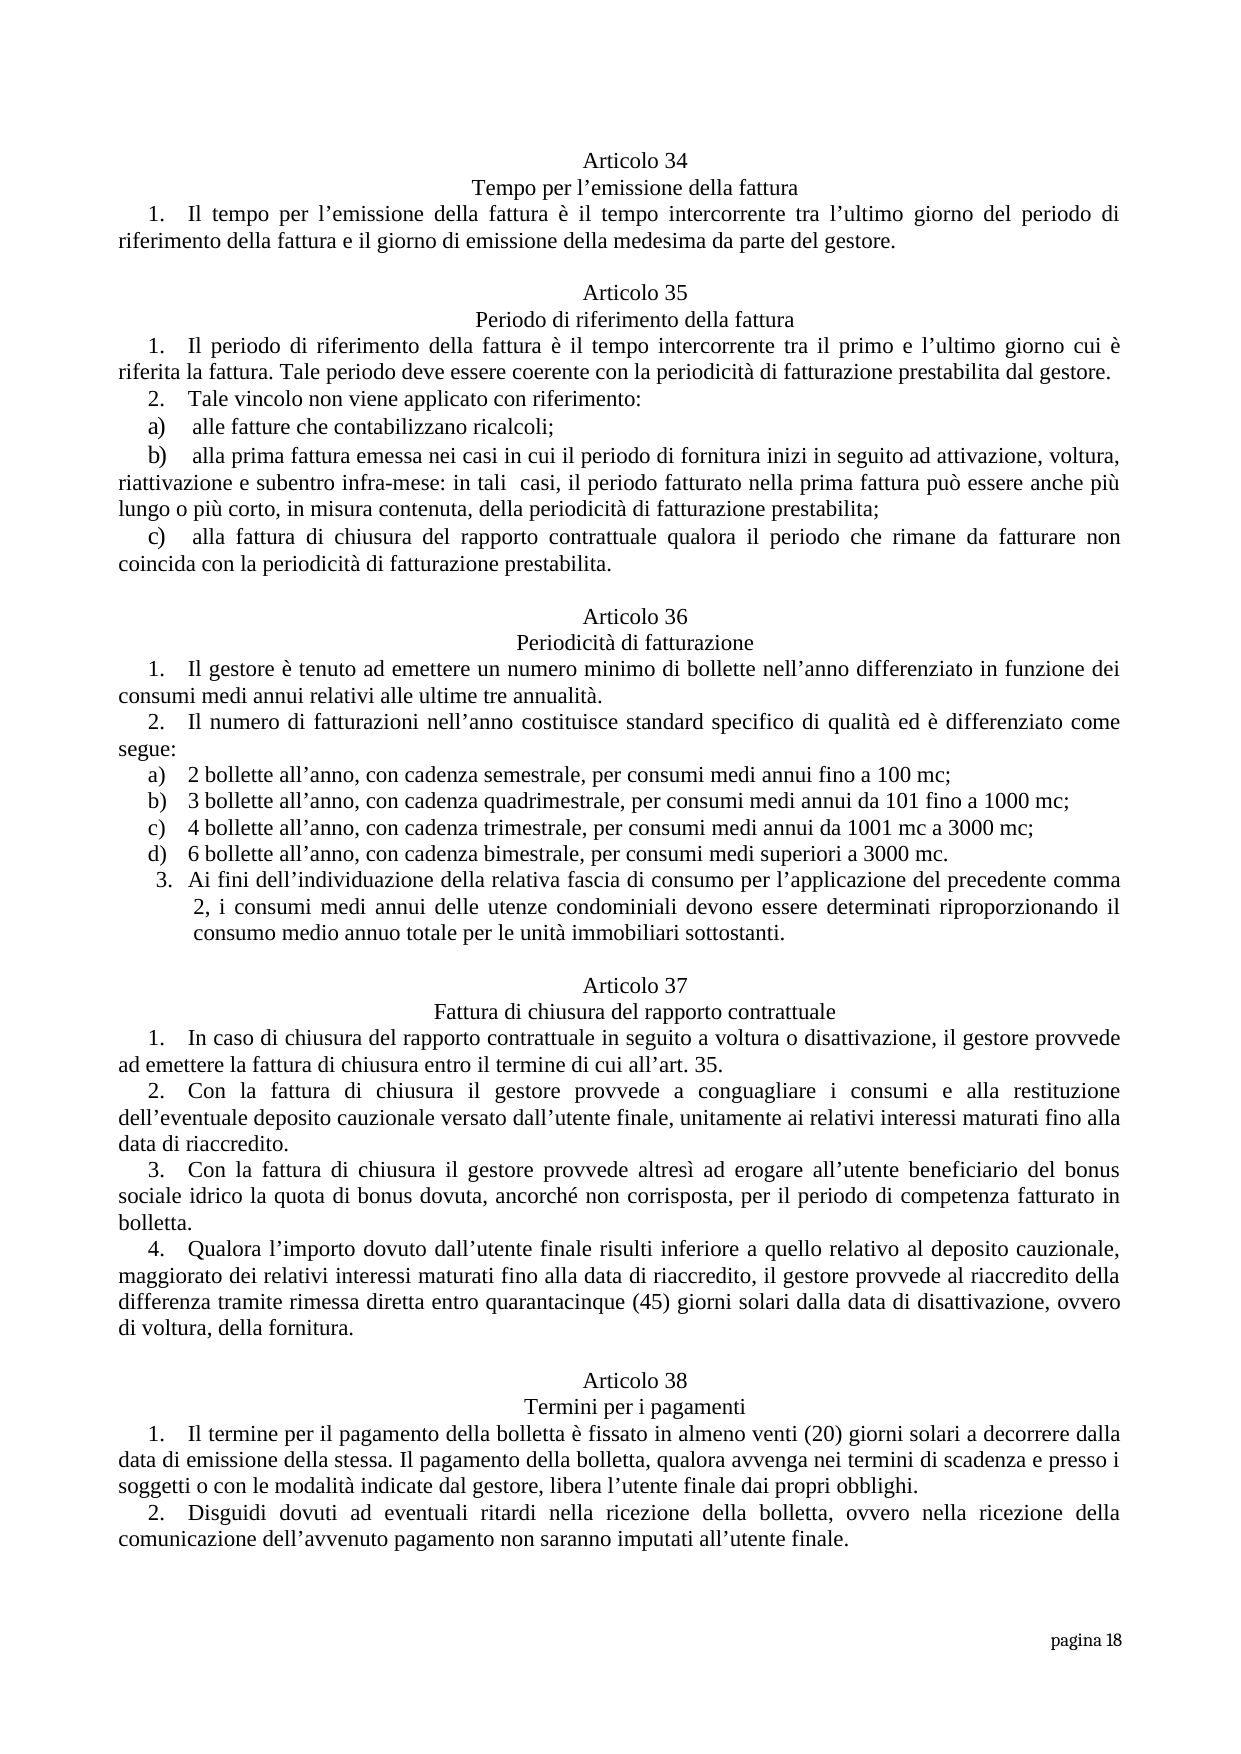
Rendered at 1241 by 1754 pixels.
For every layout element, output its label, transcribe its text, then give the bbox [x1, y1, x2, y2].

list Il periodo di riferimento della fattura è il tempo intercorrente tra il primo e l’ultimo giorno cui è riferita la fattura. Tale periodo deve essere coerente con la periodicità di fatturazione prestabilita dal gestore. [118, 332, 1122, 385]
list Il gestore è tenuto ad emettere un numero minimo di bollette nell’anno differenziato in funzione dei consumi medi annui relativi alle ultime tre annualità. [118, 656, 1122, 708]
list 6 bollette all’anno, con cadenza bimestrale, per consumi medi superiori a 3000 mc. [118, 840, 1122, 866]
list In caso di chiusura del rapporto contrattuale in seguito a voltura o disattivazione, il gestore provvede ad emettere la fattura di chiusura entro il termine di cui all’art. 35. [118, 1024, 1122, 1077]
list Qualora l’importo dovuto dall’utente finale risulti inferiore a quello relativo al deposito cauzionale, maggiorato dei relativi interessi maturati fino alla data di riaccredito, il gestore provvede al riaccredito della differenza tramite rimessa diretta entro quarantacinque (45) giorni solari dalla data di disattivazione, ovvero di voltura, della fornitura. [118, 1235, 1122, 1341]
subtitle Articolo 38 [118, 1367, 1122, 1393]
list Con la fattura di chiusura il gestore provvede a conguagliare i consumi e alla restituzione dell’eventuale deposito cauzionale versato dall’utente finale, unitamente ai relativi interessi maturati fino alla data di riaccredito. [118, 1077, 1122, 1156]
list 3 bollette all’anno, con cadenza quadrimestrale, per consumi medi annui da 101 fino a 1000 mc; [118, 787, 1122, 814]
list Il tempo per l’emissione della fattura è il tempo intercorrente tra l’ultimo giorno del periodo di riferimento della fattura e il giorno di emissione della medesima da parte del gestore. [118, 200, 1122, 253]
list 4 bollette all’anno, con cadenza trimestrale, per consumi medi annui da 1001 mc a 3000 mc; [118, 814, 1122, 840]
list Con la fattura di chiusura il gestore provvede altresì ad erogare all’utente beneficiario del bonus sociale idrico la quota di bonus dovuta, ancorché non corrisposta, per il periodo di competenza fatturato in bolletta. [118, 1156, 1122, 1235]
list Disguidi dovuti ad eventuali ritardi nella ricezione della bolletta, ovvero nella ricezione della comunicazione dell’avvenuto pagamento non saranno imputati all’utente finale. [118, 1499, 1122, 1552]
subtitle Fattura di chiusura del rapporto contrattuale [118, 998, 1122, 1024]
list 2 bollette all’anno, con cadenza semestrale, per consumi medi annui fino a 100 mc; [118, 761, 1122, 787]
list Ai fini dell’individuazione della relativa fascia di consumo per l’applicazione del precedente comma 2, i consumi medi annui delle utenze condominiali devono essere determinati riproporzionando il consumo medio annuo totale per le unità immobiliari sottostanti. [156, 866, 1122, 945]
list alla prima fattura emessa nei casi in cui il periodo di fornitura inizi in seguito ad attivazione, voltura, riattivazione e subentro infra-mese: in tali casi, il periodo fatturato nella prima fattura può essere anche più lungo o più corto, in misura contenuta, della periodicità di fatturazione prestabilita; [118, 440, 1122, 521]
subtitle Articolo 36 [118, 603, 1122, 629]
list Il termine per il pagamento della bolletta è fissato in almeno venti (20) giorni solari a decorrere dalla data di emissione della stessa. Il pagamento della bolletta, qualora avvenga nei termini di scadenza e presso i soggetti o con le modalità indicate dal gestore, libera l’utente finale dai propri obblighi. [118, 1420, 1122, 1499]
list alla fattura di chiusura del rapporto contrattuale qualora il periodo che rimane da fatturare non coincida con la periodicità di fatturazione prestabilita. [118, 521, 1122, 576]
subtitle Articolo 34 [118, 148, 1122, 174]
subtitle Tempo per l’emissione della fattura [118, 174, 1122, 200]
subtitle Periodo di riferimento della fattura [118, 306, 1122, 332]
subtitle Articolo 35 [118, 279, 1122, 306]
list Il numero di fatturazioni nell’anno costituisce standard specifico di qualità ed è differenziato come segue: [118, 708, 1122, 761]
list alle fatture che contabilizzano ricalcoli; [118, 411, 1122, 440]
subtitle Periodicità di fatturazione [118, 629, 1122, 656]
subtitle Articolo 37 [118, 972, 1122, 998]
subtitle Termini per i pagamenti [118, 1393, 1122, 1420]
list Tale vincolo non viene applicato con riferimento: [118, 385, 1122, 411]
